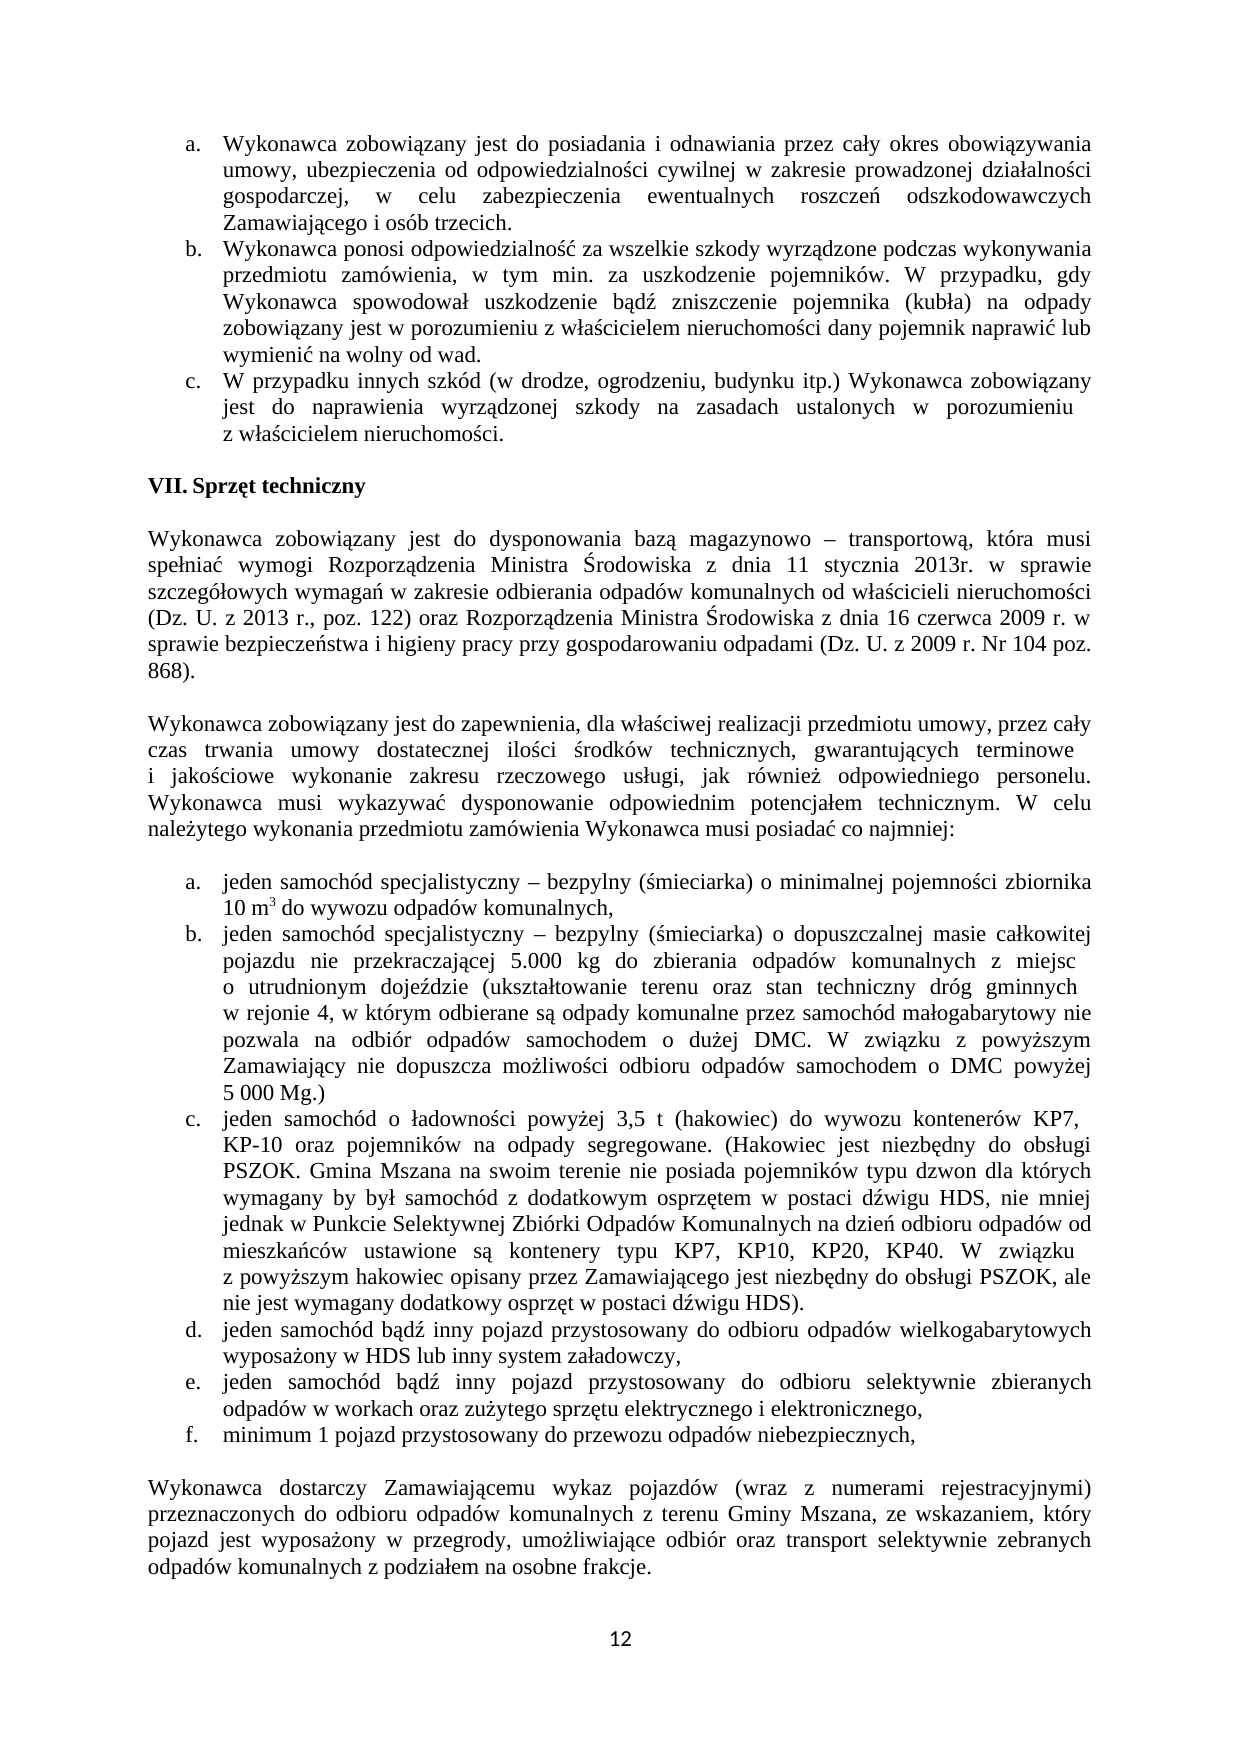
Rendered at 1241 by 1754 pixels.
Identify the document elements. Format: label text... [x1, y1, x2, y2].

text Wykonawca zobowiązany jest do zapewnienia, dla właściwej realizacji przedmiotu umowy, przez cały czas trwania umowy dostatecznej ilości środków technicznych, gwarantujących terminowe i jakościowe wykonanie zakresu rzeczowego usługi, jak również odpowiedniego personelu. Wykonawca musi wykazywać dysponowanie odpowiednim potencjałem technicznym. W celu należytego wykonania przedmiotu zamówienia Wykonawca musi posiadać co najmniej: [148, 709, 1093, 841]
text Wykonawca zobowiązany jest do dysponowania bazą magazynowo – transportową, która musi spełniać wymogi Rozporządzenia Ministra Środowiska z dnia 11 stycznia 2013r. w sprawie szczegółowych wymagań w zakresie odbierania odpadów komunalnych od właścicieli nieruchomości (Dz. U. z 2013 r., poz. 122) oraz Rozporządzenia Ministra Środowiska z dnia 16 czerwca 2009 r. w sprawie bezpieczeństwa i higieny pracy przy gospodarowaniu odpadami (Dz. U. z 2009 r. Nr 104 poz. 868). [148, 525, 1093, 683]
list Wykonawca ponosi odpowiedzialność za wszelkie szkody wyrządzone podczas wykonywania przedmiotu zamówienia, w tym min. za uszkodzenie pojemników. W przypadku, gdy Wykonawca spowodował uszkodzenie bądź zniszczenie pojemnika (kubła) na odpady zobowiązany jest w porozumieniu z właścicielem nieruchomości dany pojemnik naprawić lub wymienić na wolny od wad. [185, 235, 1093, 367]
list jeden samochód o ładowności powyżej 3,5 t (hakowiec) do wywozu kontenerów KP7, KP-10 oraz pojemników na odpady segregowane. (Hakowiec jest niezbędny do obsługi PSZOK. Gmina Mszana na swoim terenie nie posiada pojemników typu dzwon dla których wymagany by był samochód z dodatkowym osprzętem w postaci dźwigu HDS, nie mniej jednak w Punkcie Selektywnej Zbiórki Odpadów Komunalnych na dzień odbioru odpadów od mieszkańców ustawione są kontenery typu KP7, KP10, KP20, KP40. W związku z powyższym hakowiec opisany przez Zamawiającego jest niezbędny do obsługi PSZOK, ale nie jest wymagany dodatkowy osprzęt w postaci dźwigu HDS). [185, 1105, 1093, 1316]
list jeden samochód bądź inny pojazd przystosowany do odbioru odpadów wielkogabarytowych wyposażony w HDS lub inny system załadowczy, [185, 1316, 1093, 1368]
list Wykonawca zobowiązany jest do posiadania i odnawiania przez cały okres obowiązywania umowy, ubezpieczenia od odpowiedzialności cywilnej w zakresie prowadzonej działalności gospodarczej, w celu zabezpieczenia ewentualnych roszczeń odszkodowawczych Zamawiającego i osób trzecich. [185, 130, 1093, 235]
list W przypadku innych szkód (w drodze, ogrodzeniu, budynku itp.) Wykonawca zobowiązany jest do naprawienia wyrządzonej szkody na zasadach ustalonych w porozumieniu z właścicielem nieruchomości. [185, 367, 1093, 446]
list jeden samochód specjalistyczny – bezpylny (śmieciarka) o dopuszczalnej masie całkowitej pojazdu nie przekraczającej 5.000 kg do zbierania odpadów komunalnych z miejsc o utrudnionym dojeździe (ukształtowanie terenu oraz stan techniczny dróg gminnych w rejonie 4, w którym odbierane są odpady komunalne przez samochód małogabarytowy nie pozwala na odbiór odpadów samochodem o dużej DMC. W związku z powyższym Zamawiający nie dopuszcza możliwości odbioru odpadów samochodem o DMC powyżej 5 000 Mg.) [185, 920, 1093, 1105]
list minimum 1 pojazd przystosowany do przewozu odpadów niebezpiecznych, [185, 1421, 1093, 1447]
list Sprzęt techniczny [148, 472, 1093, 499]
text Wykonawca dostarczy Zamawiającemu wykaz pojazdów (wraz z numerami rejestracyjnymi) przeznaczonych do odbioru odpadów komunalnych z terenu Gminy Mszana, ze wskazaniem, który pojazd jest wyposażony w przegrody, umożliwiające odbiór oraz transport selektywnie zebranych odpadów komunalnych z podziałem na osobne frakcje. [148, 1474, 1093, 1579]
list jeden samochód specjalistyczny – bezpylny (śmieciarka) o minimalnej pojemności zbiornika 10 m3 do wywozu odpadów komunalnych, [185, 868, 1093, 920]
list jeden samochód bądź inny pojazd przystosowany do odbioru selektywnie zbieranych odpadów w workach oraz zużytego sprzętu elektrycznego i elektronicznego, [185, 1368, 1093, 1421]
